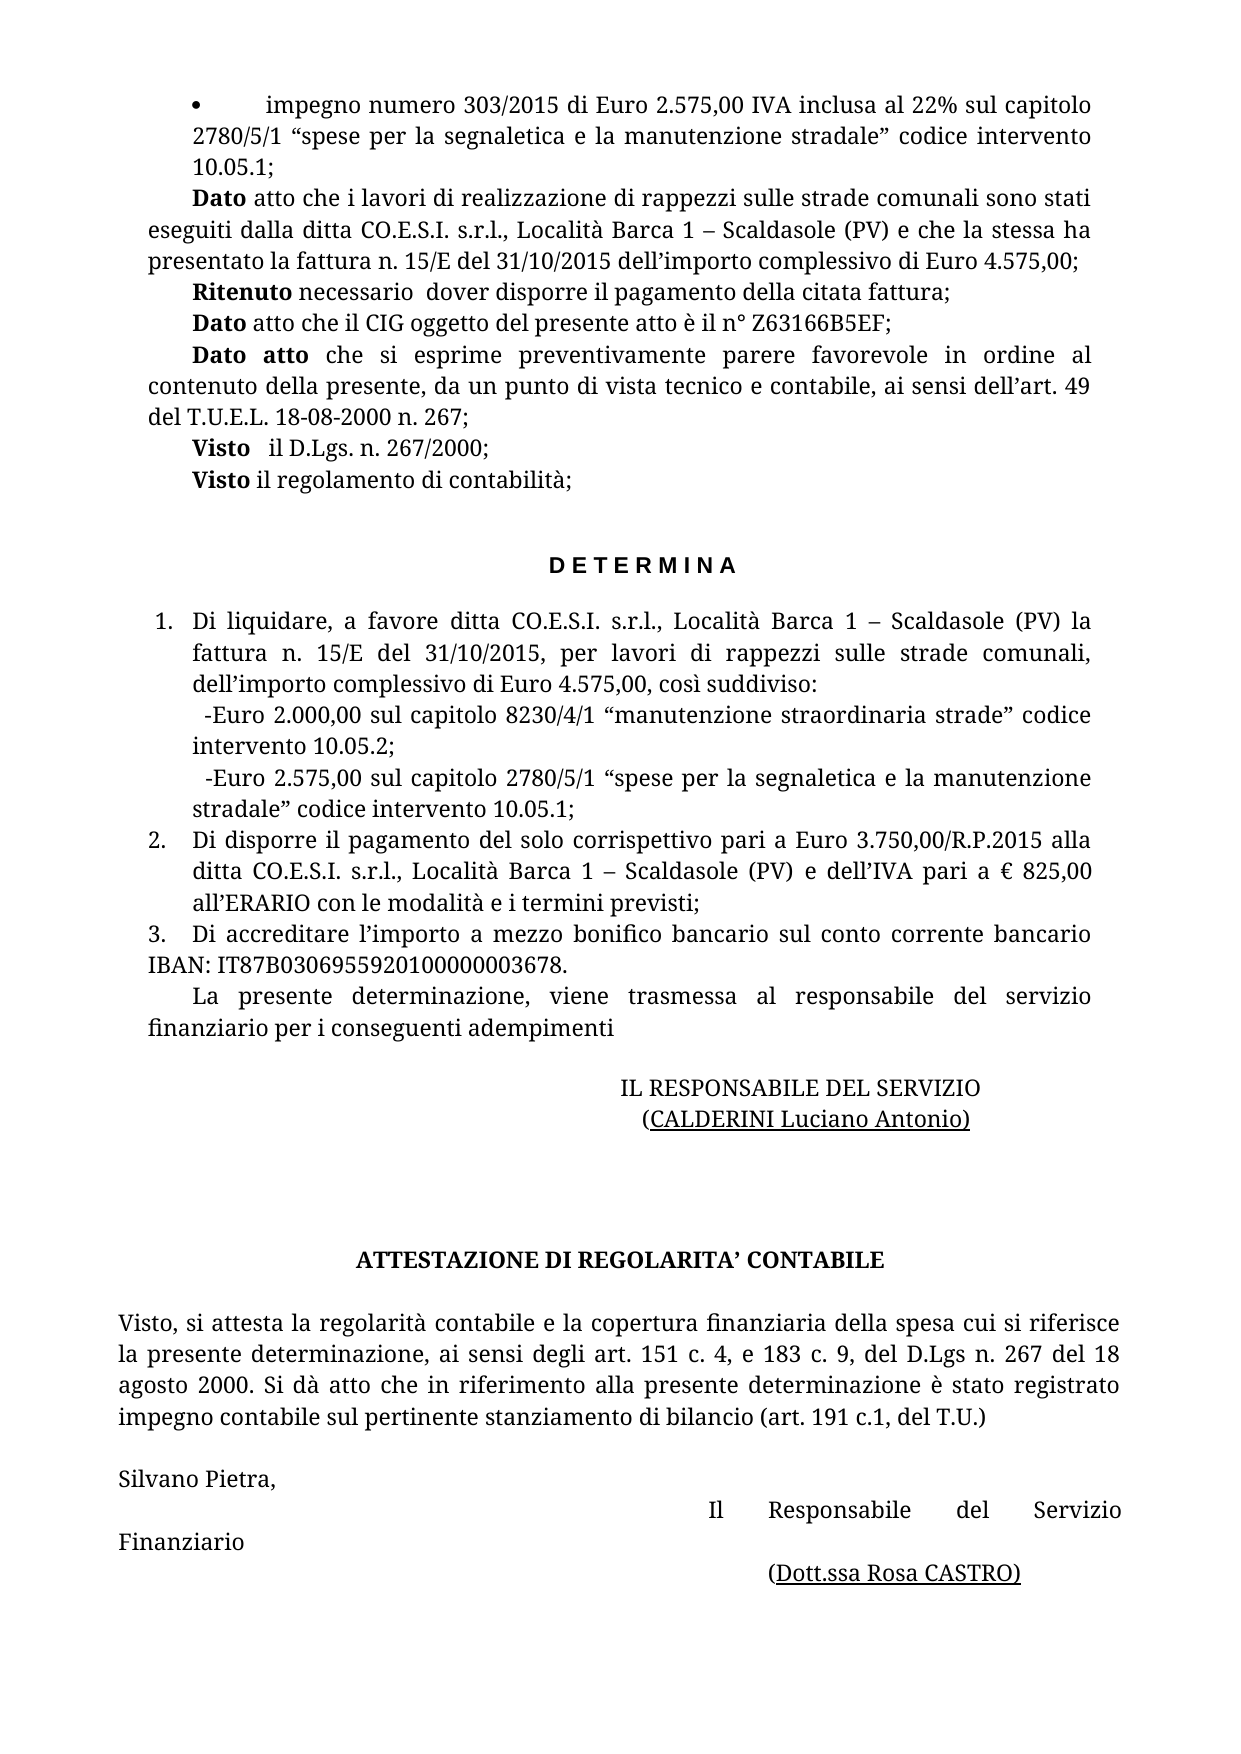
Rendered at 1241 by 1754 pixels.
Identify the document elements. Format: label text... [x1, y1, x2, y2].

text Silvano Pietra, [118, 1463, 1122, 1494]
text Visto il regolamento di contabilità; [118, 464, 1093, 495]
text Dato atto che il CIG oggetto del presente atto è il n° Z63166B5EF; [148, 307, 1093, 339]
text -Euro 2.575,00 sul capitolo 2780/5/1 “spese per la segnaletica e la manutenzione stradale” codice intervento 10.05.1; [148, 761, 1093, 824]
text Ritenuto necessario dover disporre il pagamento della citata fattura; [148, 276, 1093, 307]
list Di disporre il pagamento del solo corrispettivo pari a Euro 3.750,00/R.P.2015 alla ditta CO.E.S.I. s.r.l., Località Barca 1 – Scaldasole (PV) e dell’IVA pari a € 825,00 all’ERARIO con le modalità e i termini previsti; [148, 824, 1093, 918]
text -Euro 2.000,00 sul capitolo 8230/4/1 “manutenzione straordinaria strade” codice intervento 10.05.2; [154, 699, 1093, 761]
text Visto, si attesta la regolarità contabile e la copertura finanziaria della spesa cui si riferisce la presente determinazione, ai sensi degli art. 151 c. 4, e 183 c. 9, del D.Lgs n. 267 del 18 agosto 2000. Si dà atto che in riferimento alla presente determinazione è stato registrato impegno contabile sul pertinente stanziamento di bilancio (art. 191 c.1, del T.U.) [118, 1307, 1122, 1432]
list Di accreditare l’importo a mezzo bonifico bancario sul conto corrente bancario IBAN: IT87B0306955920100000003678. [148, 918, 1093, 980]
text Il Responsabile del Servizio Finanziario [118, 1494, 1122, 1557]
text (Dott.ssa Rosa CASTRO) [118, 1557, 1122, 1588]
list Di liquidare, a favore ditta CO.E.S.I. s.r.l., Località Barca 1 – Scaldasole (PV) la fattura n. 15/E del 31/10/2015, per lavori di rappezzi sulle strade comunali, dell’importo complessivo di Euro 4.575,00, così suddiviso: [154, 605, 1093, 699]
text Dato atto che si esprime preventivamente parere favorevole in ordine al contenuto della presente, da un punto di vista tecnico e contabile, ai sensi dell’art. 49 del T.U.E.L. 18-08-2000 n. 267; [148, 339, 1093, 432]
text Visto il D.Lgs. n. 267/2000; [118, 432, 1093, 464]
text D E T E R M I N A [148, 552, 1093, 579]
text Dato atto che i lavori di realizzazione di rappezzi sulle strade comunali sono stati eseguiti dalla ditta CO.E.S.I. s.r.l., Località Barca 1 – Scaldasole (PV) e che la stessa ha presentato la fattura n. 15/E del 31/10/2015 dell’importo complessivo di Euro 4.575,00; [148, 182, 1093, 276]
text IL RESPONSABILE DEL SERVIZIO [487, 1071, 1093, 1103]
text La presente determinazione, viene trasmessa al responsabile del servizio finanziario per i conseguenti adempimenti [148, 980, 1093, 1043]
text ATTESTAZIONE DI REGOLARITA’ CONTABILE [118, 1244, 1122, 1276]
list impegno numero 303/2015 di Euro 2.575,00 IVA inclusa al 22% sul capitolo 2780/5/1 “spese per la segnaletica e la manutenzione stradale” codice intervento 10.05.1; [192, 89, 1093, 182]
text (CALDERINI Luciano Antonio) [118, 1103, 1093, 1134]
